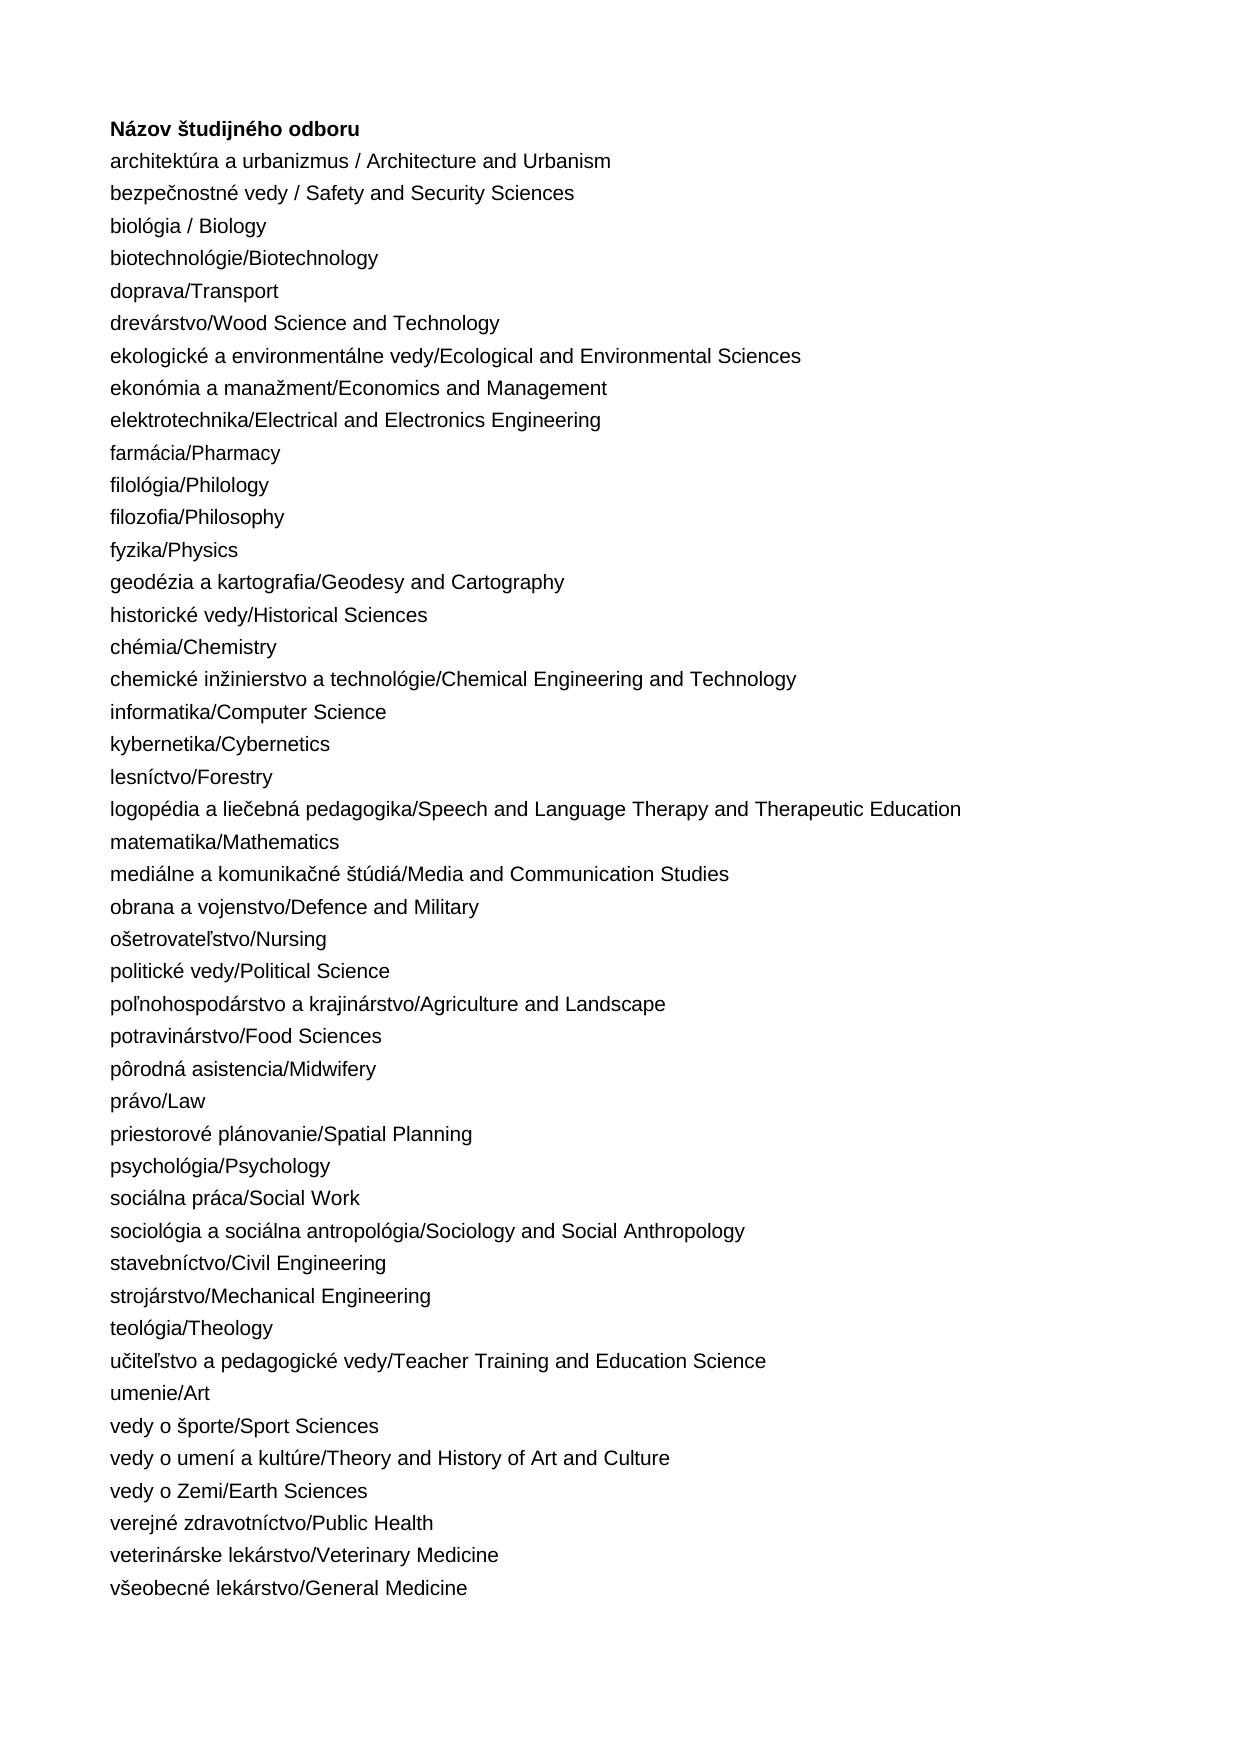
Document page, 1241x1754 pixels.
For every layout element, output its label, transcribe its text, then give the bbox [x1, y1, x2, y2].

text matematika/Mathematics [110, 829, 1065, 853]
text umenie/Art [110, 1381, 1065, 1405]
text vedy o Zemi/Earth Sciences [110, 1478, 1065, 1502]
text pôrodná asistencia/Midwifery právo/Law [110, 1057, 410, 1113]
text priestorové plánovanie/Spatial Planning psychológia/Psychology [110, 1121, 588, 1178]
text doprava/Transport [110, 278, 1065, 302]
text Názov študijného odboru [110, 116, 1065, 140]
text informatika/Computer Science kybernetika/Cybernetics lesníctvo/Forestry [110, 700, 399, 788]
text mediálne a komunikačné štúdiá/Media and Communication Studies [110, 862, 1065, 886]
text farmácia/Pharmacy filológia/Philology filozofia/Philosophy fyzika/Physics [110, 441, 410, 562]
text architektúra a urbanizmus / Architecture and Urbanism bezpečnostné vedy / Safety and Security Sciences biológia / Biology [110, 149, 636, 237]
text vedy o umení a kultúre/Theory and History of Art and Culture [110, 1446, 1065, 1470]
text ekologické a environmentálne vedy/Ecological and Environmental Sciences ekonómia a manažment/Economics and Management elektrotechnika/Electrical and Electronics Engineering [110, 343, 827, 432]
text sociológia a sociálna antropológia/Sociology and Social Anthropology stavebníctvo/Civil Engineering [110, 1219, 827, 1275]
text vedy o športe/Sport Sciences [110, 1413, 1065, 1437]
text geodézia a kartografia/Geodesy and Cartography historické vedy/Historical Sciences chémia/Chemistry [110, 570, 588, 659]
text ošetrovateľstvo/Nursing politické vedy/Political Science [110, 927, 399, 983]
text obrana a vojenstvo/Defence and Military [110, 894, 1065, 918]
text drevárstvo/Wood Science and Technology [110, 311, 1065, 335]
text učiteľstvo a pedagogické vedy/Teacher Training and Education Science [110, 1348, 1065, 1372]
text logopédia a liečebná pedagogika/Speech and Language Therapy and Therapeutic Education [110, 797, 1065, 821]
text poľnohospodárstvo a krajinárstvo/Agriculture and Landscape potravinárstvo/Food Sciences [110, 992, 839, 1048]
text strojárstvo/Mechanical Engineering teológia/Theology [110, 1284, 588, 1340]
text biotechnológie/Biotechnology [110, 246, 1065, 270]
text sociálna práca/Social Work [110, 1186, 1065, 1210]
text verejné zdravotníctvo/Public Health veterinárske lekárstvo/Veterinary Medicine všeobecné lekárstvo/General Medicine [110, 1511, 540, 1599]
text chemické inžinierstvo a technológie/Chemical Engineering and Technology [110, 667, 1065, 691]
